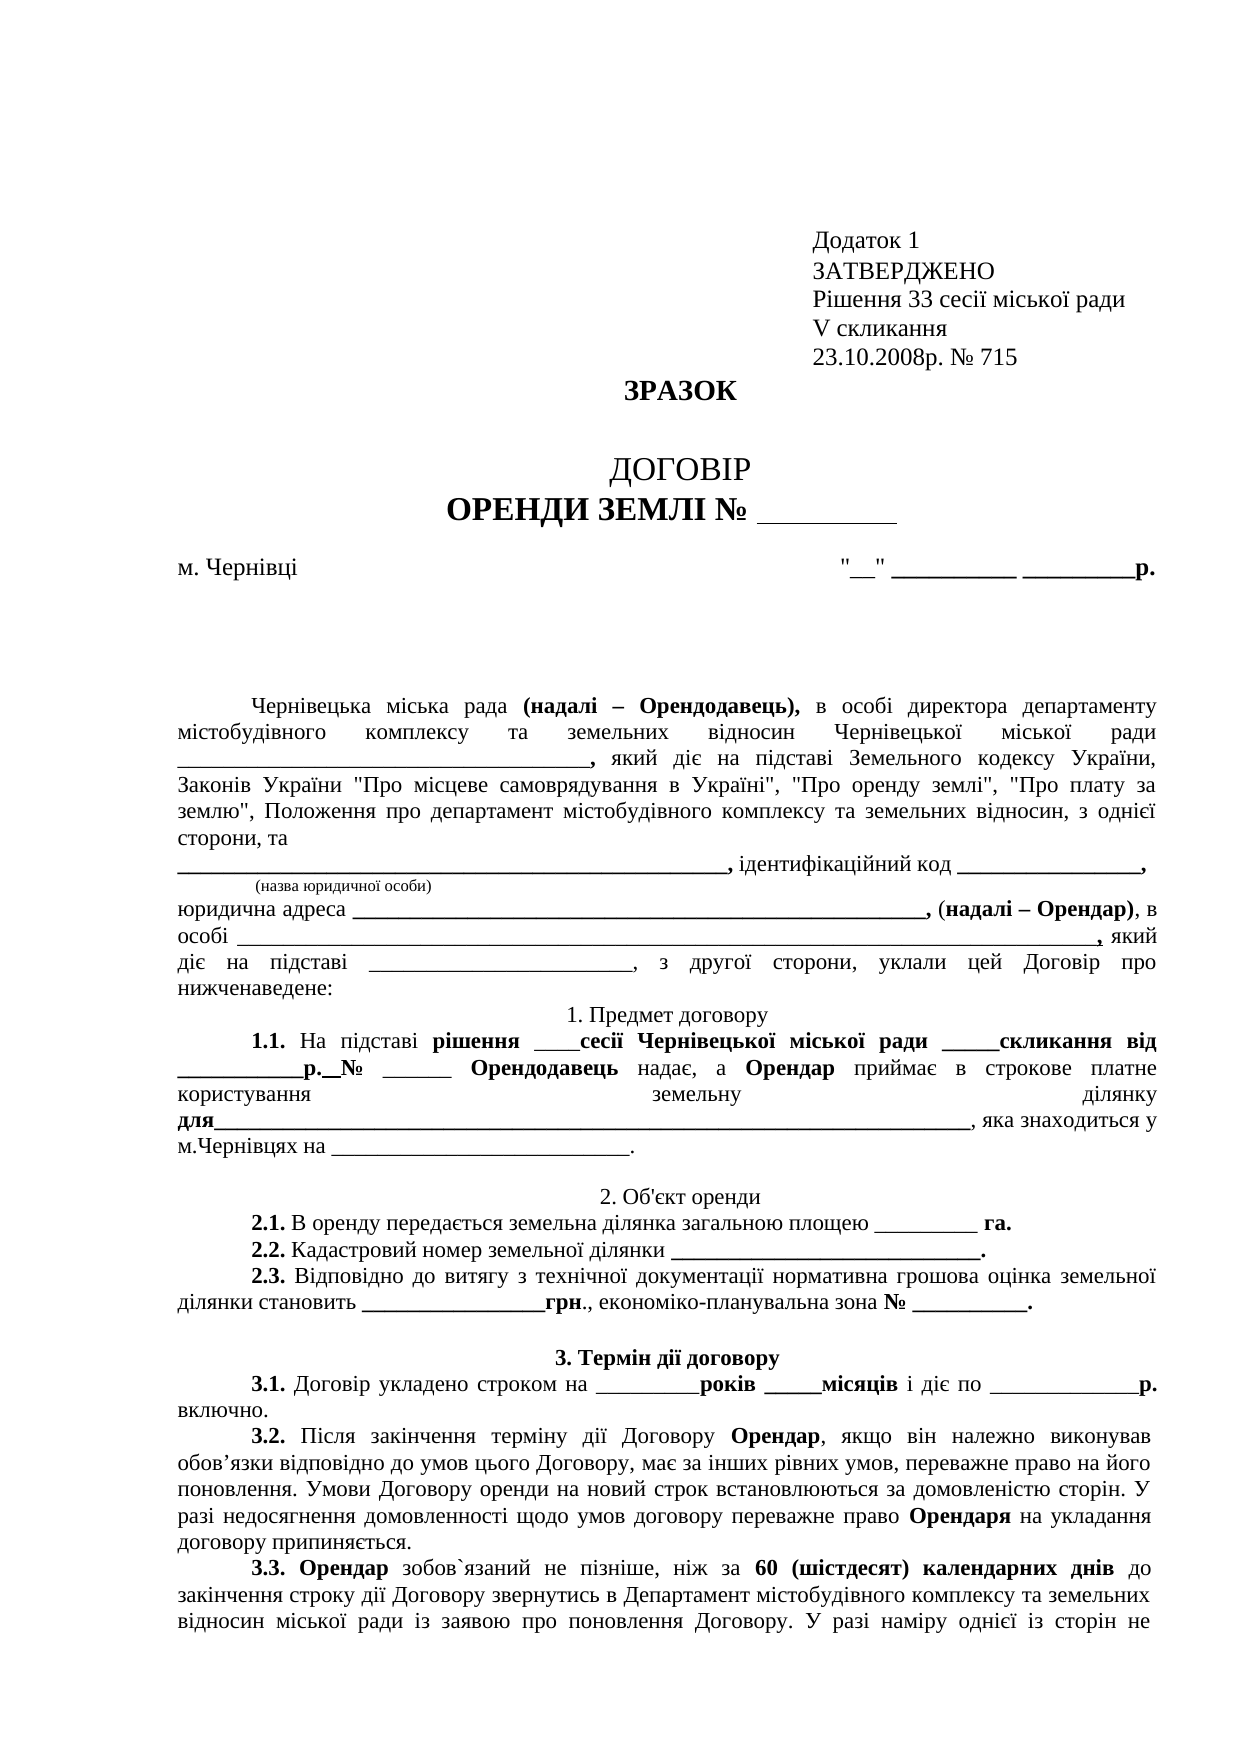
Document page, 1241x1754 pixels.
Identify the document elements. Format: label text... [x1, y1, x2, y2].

text 1.1. На підставі рішення ____сесії Чернівецької міської ради _____скликання від ___________р. № ______ Орендодавець надає, а Орендар приймає в строкове платне користування земельну ділянку для__________________________________________________________________, яка знаходиться у м.Чернівцях на __________________________. [177, 1027, 1157, 1159]
subtitle 2. Об'єкт оренди [203, 1183, 1157, 1209]
text юридична адреса __________________________________________________, (надалі – Орендар), в особі ___________________________________________________________________________, який діє на підставі _______________________, з другої сторони, уклали цей Договір про нижченаведене: [177, 895, 1157, 1001]
text ________________________________________________, ідентифікаційний код ________________, [177, 850, 1157, 876]
subtitle ЗРАЗОК [177, 373, 1157, 406]
text 2.2. Кадастровий номер земельної ділянки ___________________________. [177, 1236, 1157, 1262]
text (назва юридичної особи) [177, 876, 1157, 895]
subtitle ОРЕНДИ ЗЕМЛІ № [177, 489, 1157, 528]
text ЗАТВЕРДЖЕНО [812, 256, 1152, 284]
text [177, 1554, 1152, 1633]
text м. Чернівці "__" __________ _________р. [177, 552, 1157, 581]
subtitle 1. Предмет договору [177, 1001, 1157, 1027]
subtitle Додаток 1 [812, 225, 1152, 254]
text 2.3. Відповідно до витягу з технічної документації нормативна грошова оцінка земельної ділянки становить ________________грн., економіко-планувальна зона № __________. [177, 1262, 1157, 1315]
text 3. Термін дії договору [177, 1343, 1157, 1370]
text V скликання [812, 313, 1152, 342]
text 23.10.2008р. № 715 [812, 342, 1152, 371]
text Рішення 33 сесії міської ради [812, 284, 1152, 313]
text Чернівецька міська рада (надалі – Орендодавець), в особі директора департаменту містобудівного комплексу та земельних відносин Чернівецької міської ради ____________________________________, який діє на підставі Земельного кодексу України, Законів України "Про місцеве самоврядування в Україні", "Про оренду землі", "Про плату за землю", Положення про департамент містобудівного комплексу та земельних відносин, з однієї сторони, та [177, 692, 1157, 850]
subtitle ДОГОВІР [177, 449, 1157, 487]
text 2.1. В оренду передається земельна ділянка загальною площею _________ га. [177, 1209, 1157, 1236]
text 3.2. Після закінчення терміну дії Договору Орендар, якщо він належно виконував обов’язки відповідно до умов цього Договору, має за інших рівних умов, переважне право на його поновлення. Умови Договору оренди на новий строк встановлюються за домовленістю сторін. У разі недосягнення домовленності щодо умов договору переважне право Орендаря на укладання договору припиняється. [177, 1423, 1152, 1554]
text 3.1. Договір укладено строком на _________років _____місяців і діє по _____________р. включно. [177, 1370, 1157, 1423]
